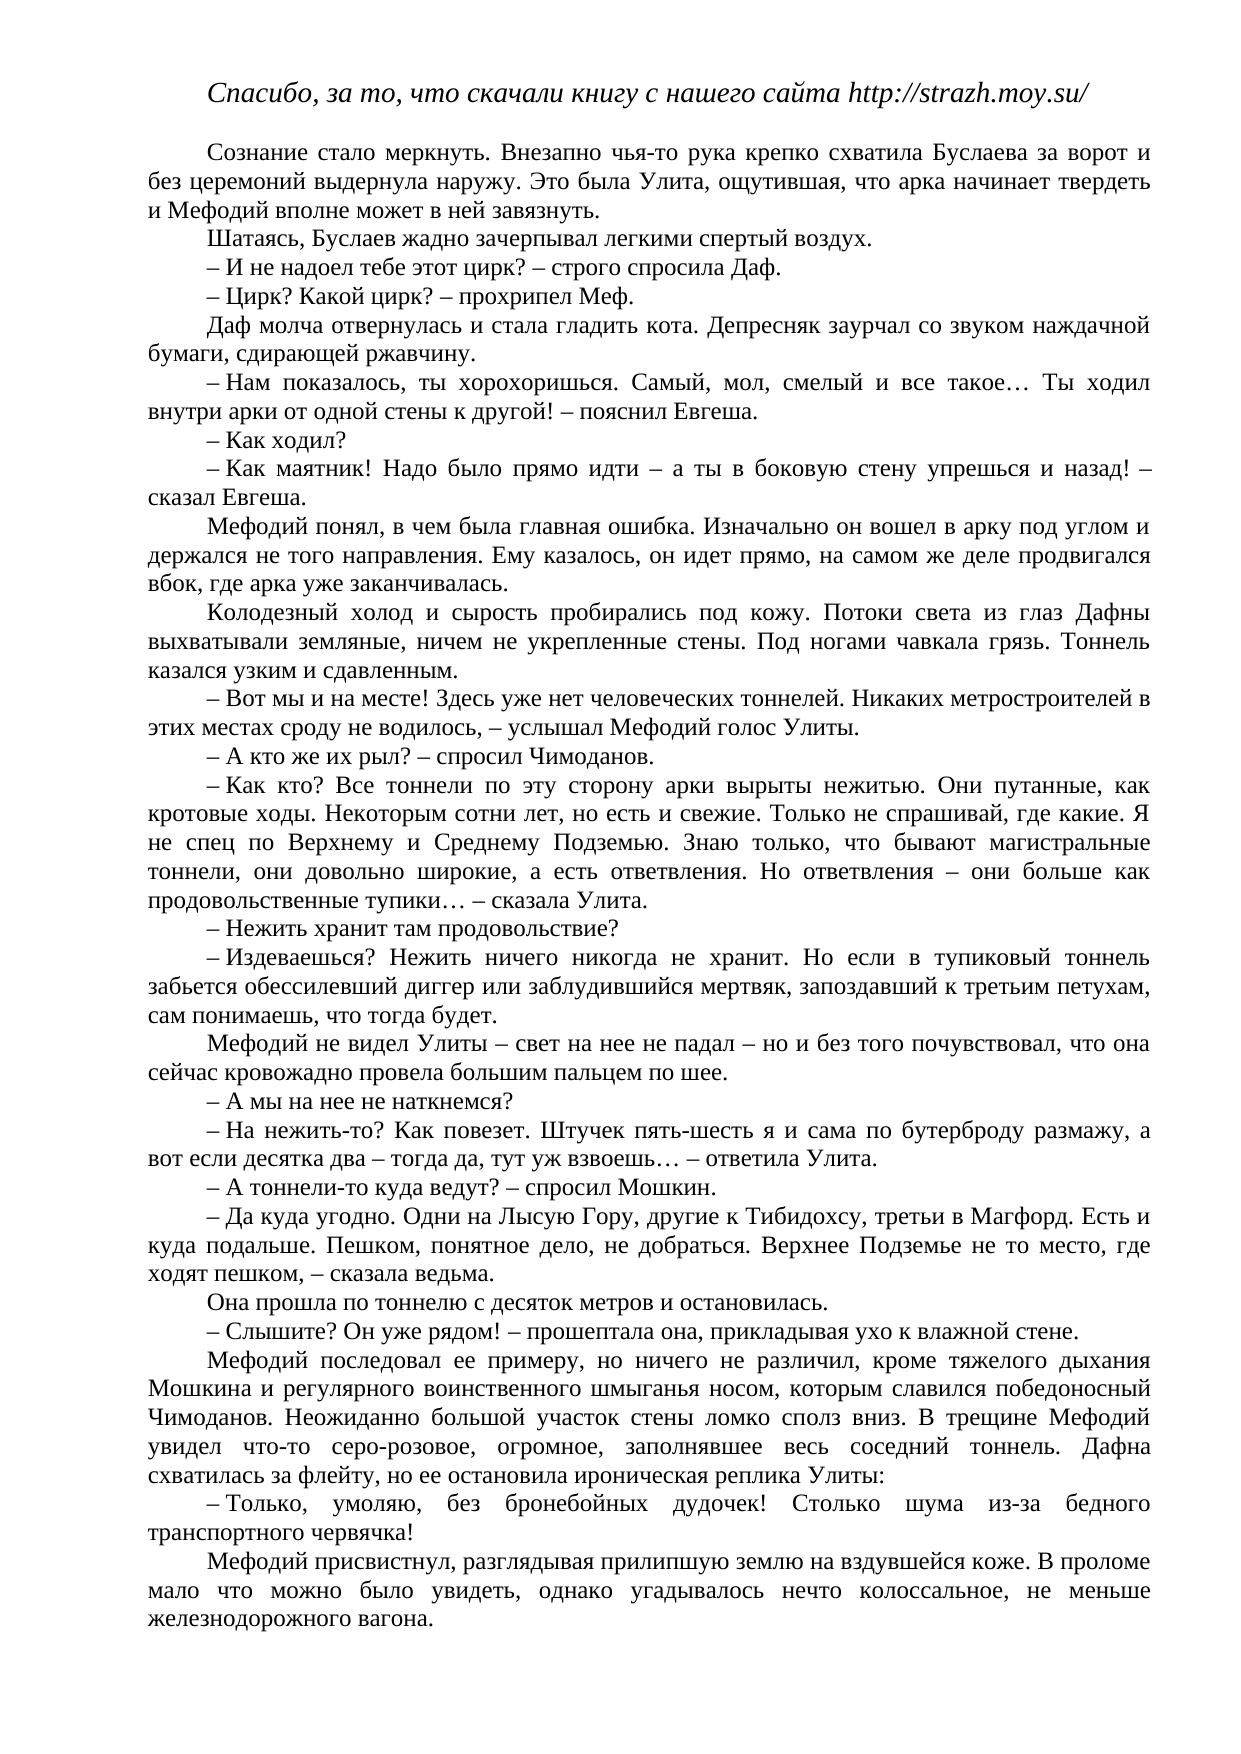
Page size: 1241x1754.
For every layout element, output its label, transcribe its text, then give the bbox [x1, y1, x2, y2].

text Колодезный холод и сырость пробирались под кожу. Потоки света из глаз Дафны выхватывали земляные, ничем не укрепленные стены. Под ногами чавкала грязь. Тоннель казался узким и сдавленным. [148, 597, 1152, 683]
text Мефодий понял, в чем была главная ошибка. Изначально он вошел в арку под углом и держался не того направления. Ему казалось, он идет прямо, на самом же деле продвигался вбок, где арка уже заканчивалась. [148, 511, 1152, 597]
text Она прошла по тоннелю с десяток метров и остановилась. [148, 1287, 1152, 1316]
text Мефодий присвистнул, разглядывая прилипшую землю на вздувшейся коже. В проломе мало что можно было увидеть, однако угадывалось нечто колоссальное, не меньше железнодорожного вагона. [148, 1546, 1152, 1632]
text Мефодий не видел Улиты – свет на нее не падал – но и без того почувствовал, что она сейчас кровожадно провела большим пальцем по шее. [148, 1028, 1152, 1086]
text Мефодий последовал ее примеру, но ничего не различил, кроме тяжелого дыхания Мошкина и регулярного воинственного шмыганья носом, которым славился победоносный Чимоданов. Неожиданно большой участок стены ломко сполз вниз. В трещине Мефодий увидел что-то серо-розовое, огромное, заполнявшее весь соседний тоннель. Дафна схватилась за флейту, но ее остановила ироническая реплика Улиты: [148, 1345, 1152, 1488]
text – Да куда угодно. Одни на Лысую Гору, другие к Тибидохсу, третьи в Магфорд. Есть и куда подальше. Пешком, понятное дело, не добраться. Верхнее Подземье не то место, где ходят пешком, – сказала ведьма. [148, 1201, 1152, 1287]
text – Как кто? Все тоннели по эту сторону арки вырыты нежитью. Они путанные, как кротовые ходы. Некоторым сотни лет, но есть и свежие. Только не спрашивай, где какие. Я не спец по Верхнему и Среднему Подземью. Знаю только, что бывают магистральные тоннели, они довольно широкие, а есть ответвления. Но ответвления – они больше как продовольственные тупики… – сказала Улита. [148, 770, 1152, 913]
text – Слышите? Он уже рядом! – прошептала она, прикладывая ухо к влажной стене. [148, 1316, 1152, 1345]
text – Издеваешься? Нежить ничего никогда не хранит. Но если в тупиковый тоннель забьется обессилевший диггер или заблудившийся мертвяк, запоздавший к третьим петухам, сам понимаешь, что тогда будет. [148, 942, 1152, 1028]
text – Цирк? Какой цирк? – прохрипел Меф. [148, 281, 1152, 310]
text Даф молча отвернулась и стала гладить кота. Депресняк заурчал со звуком наждачной бумаги, сдирающей ржавчину. [148, 310, 1152, 367]
text – Только, умоляю, без бронебойных дудочек! Столько шума из-за бедного транспортного червячка! [148, 1488, 1152, 1546]
text – На нежить-то? Как повезет. Штучек пять-шесть я и сама по бутерброду размажу, а вот если десятка два – тогда да, тут уж взвоешь… – ответила Улита. [148, 1115, 1152, 1172]
text – А мы на нее не наткнемся? [148, 1086, 1152, 1115]
text Шатаясь, Буслаев жадно зачерпывал легкими спертый воздух. [148, 223, 1152, 252]
text – Вот мы и на месте! Здесь уже нет человеческих тоннелей. Никаких метростроителей в этих местах сроду не водилось, – услышал Мефодий голос Улиты. [148, 683, 1152, 741]
text – А тоннели-то куда ведут? – спросил Мошкин. [148, 1172, 1152, 1201]
text – Нам показалось, ты хорохоришься. Самый, мол, смелый и все такое… Ты ходил внутри арки от одной стены к другой! – пояснил Евгеша. [148, 367, 1152, 425]
text – Как маятник! Надо было прямо идти – а ты в боковую стену упрешься и назад! – сказал Евгеша. [148, 453, 1152, 511]
text – Нежить хранит там продовольствие? [148, 913, 1152, 942]
text – Как ходил? [148, 425, 1152, 453]
text – А кто же их рыл? – спросил Чимоданов. [148, 741, 1152, 770]
text Сознание стало меркнуть. Внезапно чья-то рука крепко схватила Буслаева за ворот и без церемоний выдернула наружу. Это была Улита, ощутившая, что арка начинает твердеть и Мефодий вполне может в ней завязнуть. [148, 137, 1152, 223]
text – И не надоел тебе этот цирк? – строго спросила Даф. [148, 252, 1152, 281]
